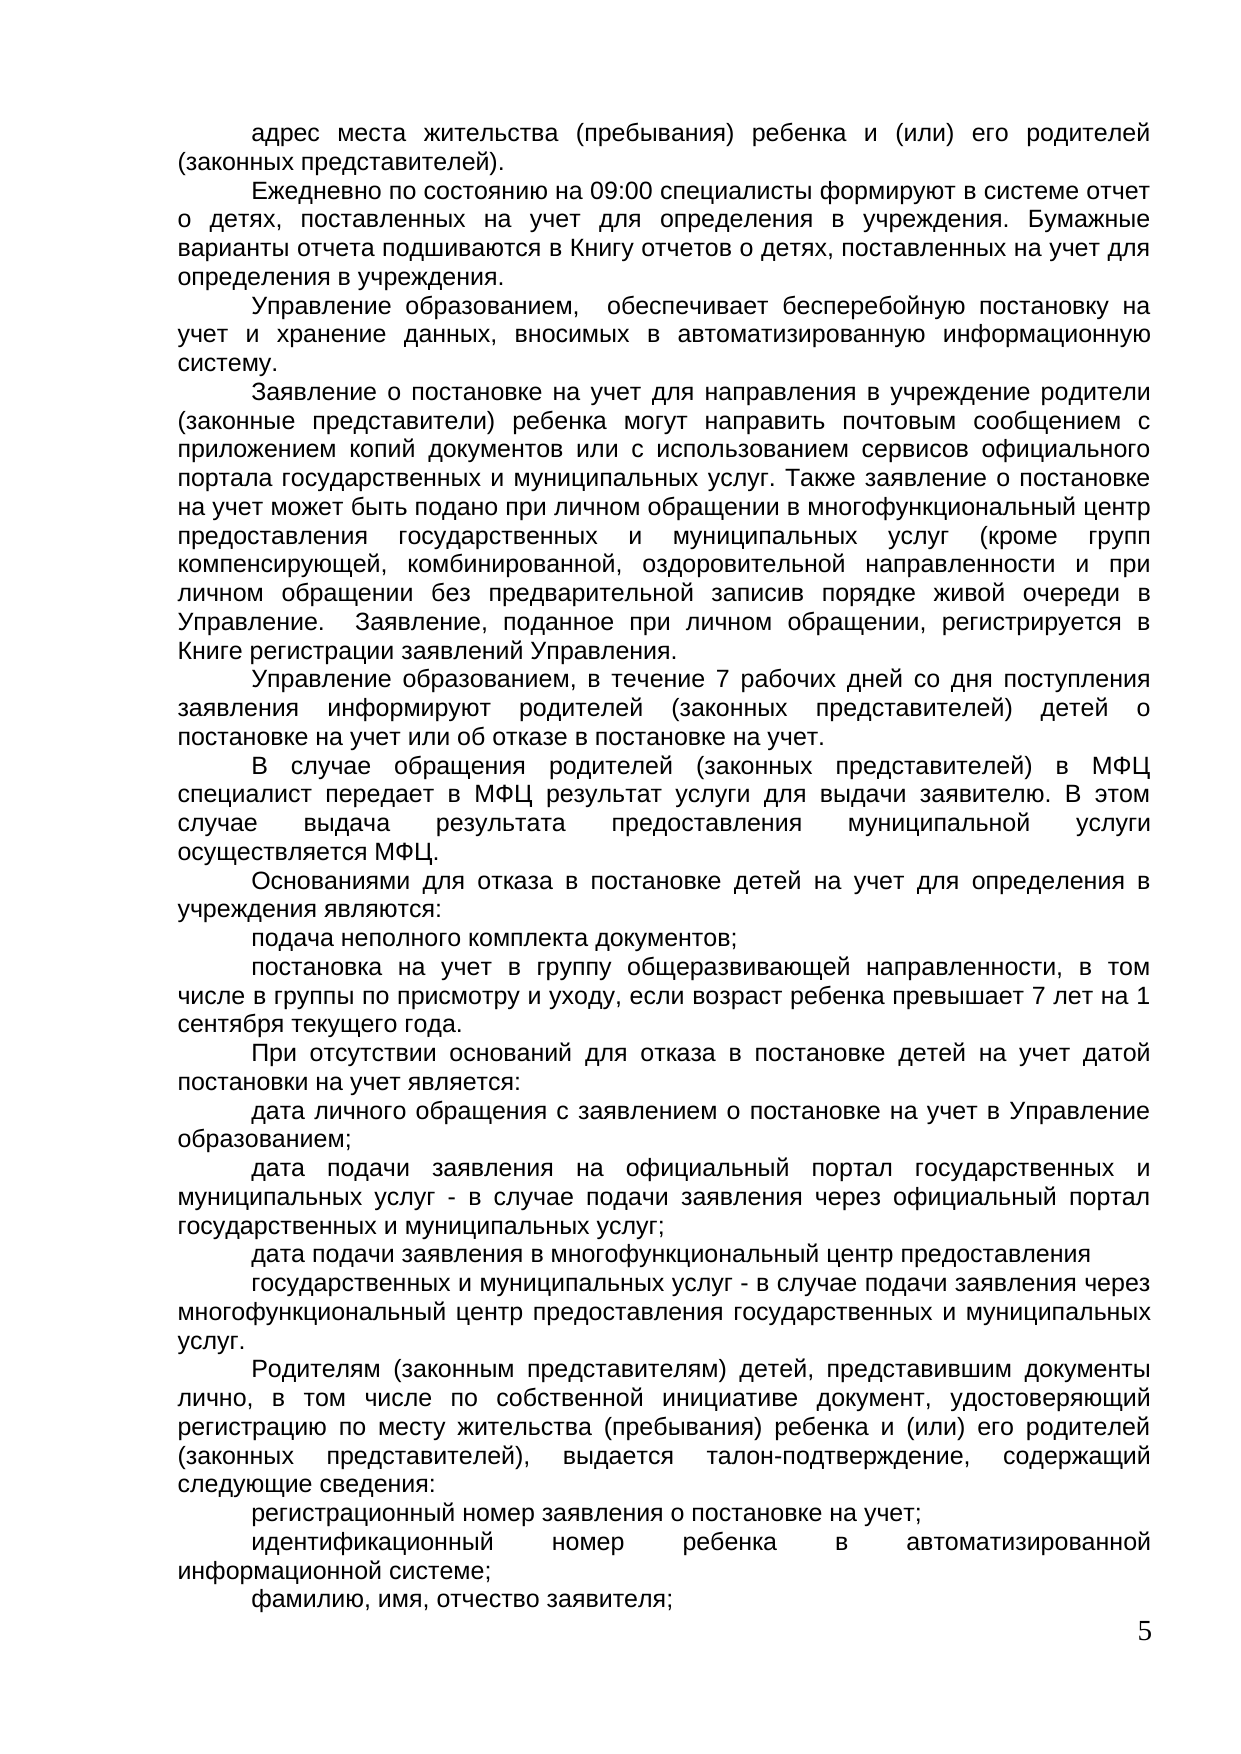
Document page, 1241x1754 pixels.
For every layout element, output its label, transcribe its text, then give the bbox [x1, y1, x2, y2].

text Родителям (законным представителям) детей, представившим документы лично, в том числе по собственной инициативе документ, удостоверяющий регистрацию по месту жительства (пребывания) ребенка и (или) его родителей (законных представителей), выдается талон-подтверждение, содержащий следующие сведения: [177, 1354, 1152, 1498]
text Ежедневно по состоянию на 09:00 специалисты формируют в системе отчет о детях, поставленных на учет для определения в учреждения. Бумажные варианты отчета подшиваются в Книгу отчетов о детях, поставленных на учет для определения в учреждения. [177, 176, 1152, 291]
text государственных и муниципальных услуг - в случае подачи заявления через многофункциональный центр предоставления государственных и муниципальных услуг. [177, 1268, 1152, 1354]
text дата личного обращения с заявлением о постановке на учет в Управление образованием; [177, 1096, 1152, 1153]
text Управление образованием, в течение 7 рабочих дней со дня поступления заявления информируют родителей (законных представителей) детей о постановке на учет или об отказе в постановке на учет. [177, 664, 1152, 751]
text Основаниями для отказа в постановке детей на учет для определения в учреждения являются: [177, 866, 1152, 923]
text постановка на учет в группу общеразвивающей направленности, в том числе в группы по присмотру и уходу, если возраст ребенка превышает 7 лет на 1 сентября текущего года. [177, 952, 1152, 1038]
text идентификационный номер ребенка в автоматизированной информационной системе; [177, 1527, 1152, 1584]
text В случае обращения родителей (законных представителей) в МФЦ специалист передает в МФЦ результат услуги для выдачи заявителю. В этом случае выдача результата предоставления муниципальной услуги осуществляется МФЦ. [177, 751, 1152, 866]
text адрес места жительства (пребывания) ребенка и (или) его родителей (законных представителей). [177, 118, 1152, 176]
text При отсутствии оснований для отказа в постановке детей на учет датой постановки на учет является: [177, 1038, 1152, 1096]
text регистрационный номер заявления о постановке на учет; [177, 1498, 1152, 1527]
text дата подачи заявления в многофункциональный центр предоставления [177, 1239, 1152, 1268]
text Управление образованием, обеспечивает бесперебойную постановку на учет и хранение данных, вносимых в автоматизированную информационную систему. [177, 291, 1152, 377]
text подача неполного комплекта документов; [177, 923, 1152, 952]
text Заявление о постановке на учет для направления в учреждение родители (законные представители) ребенка могут направить почтовым сообщением с приложением копий документов или с использованием сервисов официального портала государственных и муниципальных услуг. Также заявление о постановке на учет может быть подано при личном обращении в многофункциональный центр предоставления государственных и муниципальных услуг (кроме групп компенсирующей, комбинированной, оздоровительной направленности и при личном обращении без предварительной записив порядке живой очереди в Управление. Заявление, поданное при личном обращении, регистрируется в Книге регистрации заявлений Управления. [177, 377, 1152, 664]
text дата подачи заявления на официальный портал государственных и муниципальных услуг - в случае подачи заявления через официальный портал государственных и муниципальных услуг; [177, 1153, 1152, 1239]
text фамилию, имя, отчество заявителя; [177, 1584, 1152, 1613]
